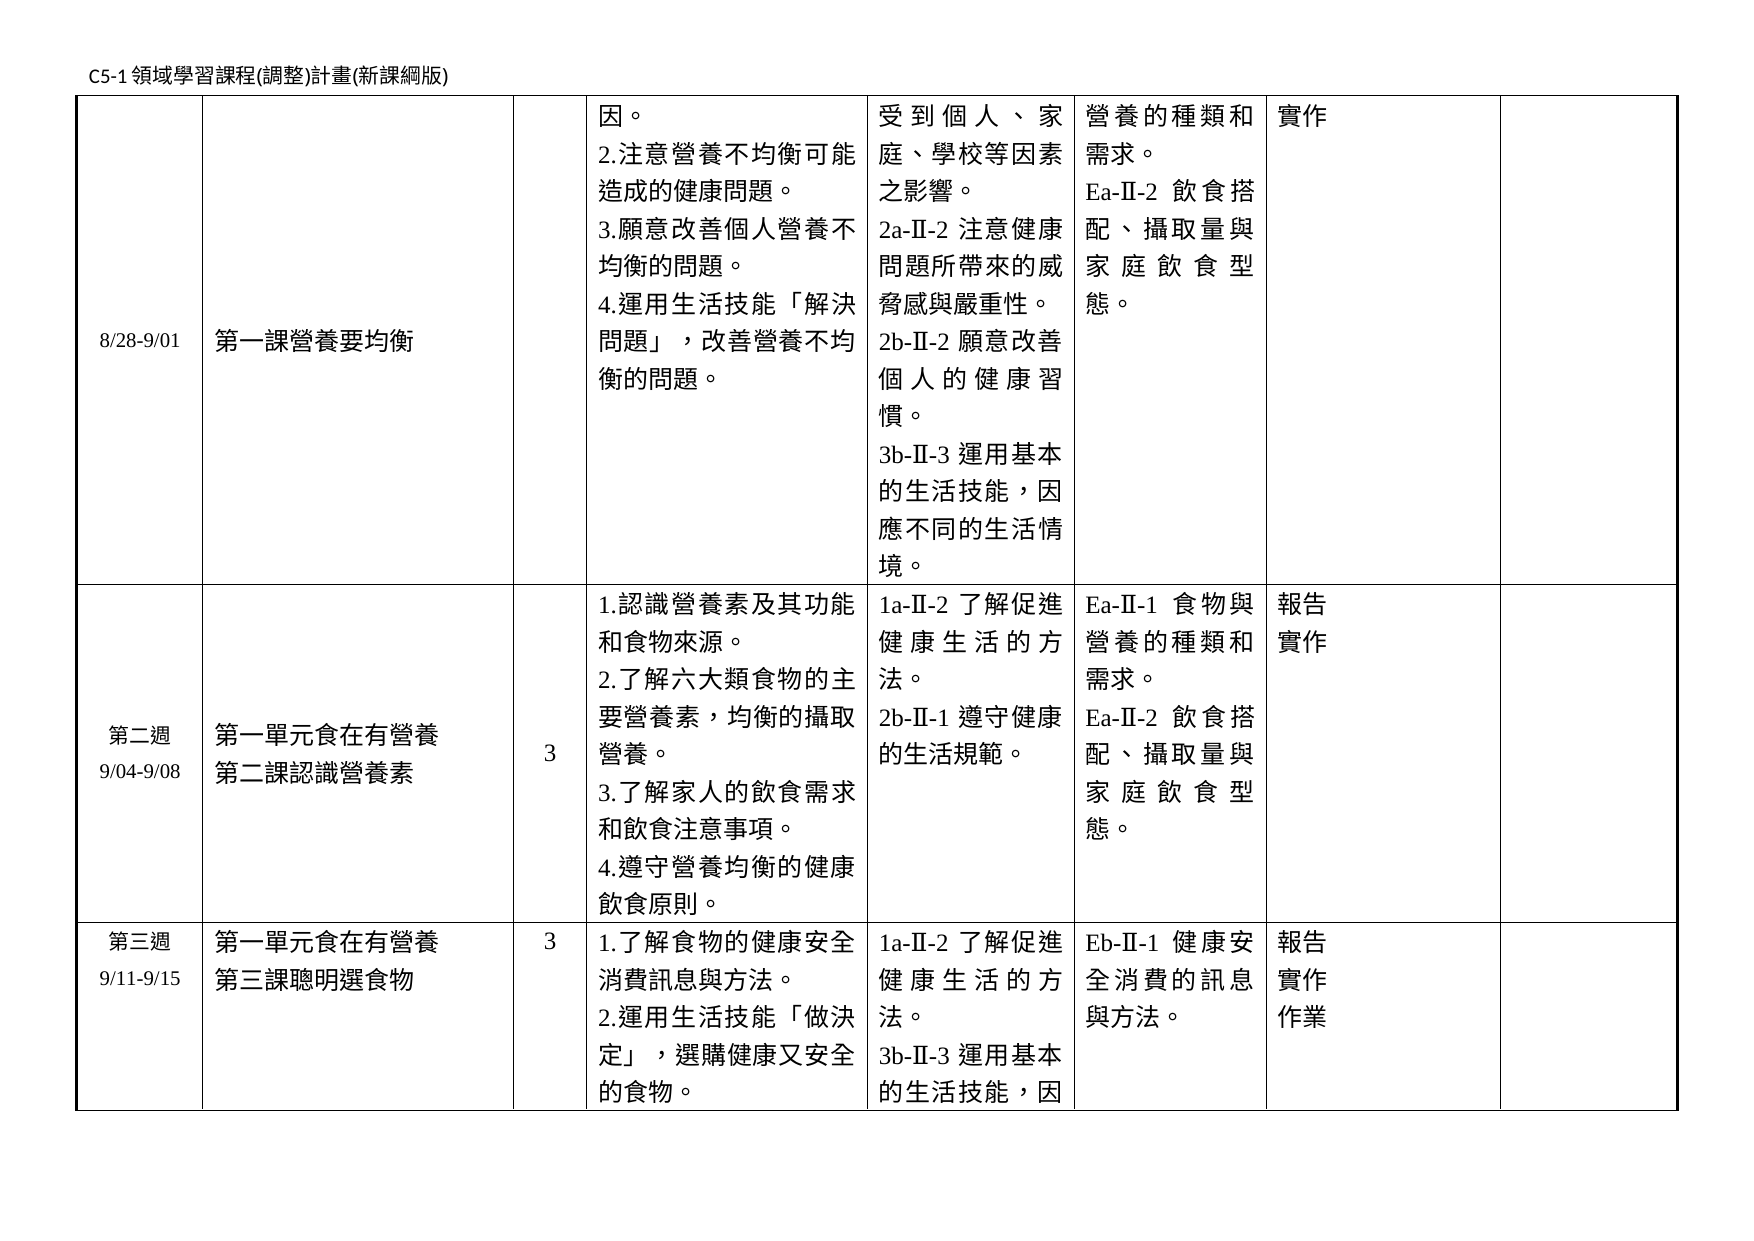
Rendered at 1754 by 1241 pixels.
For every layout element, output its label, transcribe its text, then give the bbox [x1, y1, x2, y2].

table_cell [1075, 96, 1266, 583]
table_cell 3 [514, 96, 586, 583]
table_cell [1501, 585, 1676, 921]
table_cell 3 [514, 585, 586, 921]
table_cell [1501, 96, 1676, 583]
table_cell 第一單元食在有營養 第三課聰明選食物 [203, 923, 513, 1109]
table_cell 報告 實作 [1267, 96, 1500, 583]
table_cell 1a-Ⅱ-2 了解促進健康生活的方法。 2b-Ⅱ-1 遵守健康的生活規範。 [868, 585, 1074, 921]
table_cell [1501, 923, 1676, 1109]
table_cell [868, 96, 1074, 583]
table_cell 第一單元食在有營養 第二課認識營養素 [203, 585, 513, 921]
table_cell 第一單元食在有營養 第一課營養要均衡 [203, 96, 513, 583]
table_cell 報告 實作 作業 [1267, 923, 1500, 1109]
table_cell 第三週 9/11-9/15 [78, 923, 202, 1109]
table_cell 1.認識營養素及其功能和食物來源。 2.了解六大類食物的主要營養素，均衡的攝取營養。 3.了解家人的飲食需求和飲食注意事項。 4.遵守營養均衡的健康飲食原則。 [587, 585, 867, 921]
table_cell 3 [514, 923, 586, 1109]
table_cell 第一週 8/28-9/01 [78, 96, 202, 583]
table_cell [868, 923, 1074, 1109]
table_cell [1075, 923, 1266, 1109]
table_cell Ea-Ⅱ-1 食物與營養的種類和需求。 Ea-Ⅱ-2 飲食搭配、攝取量與家庭飲食型態。 [1075, 585, 1266, 921]
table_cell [587, 923, 867, 1109]
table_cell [587, 96, 867, 583]
table_cell 第二週 9/04-9/08 [78, 585, 202, 921]
table_cell 報告 實作 [1267, 585, 1500, 921]
